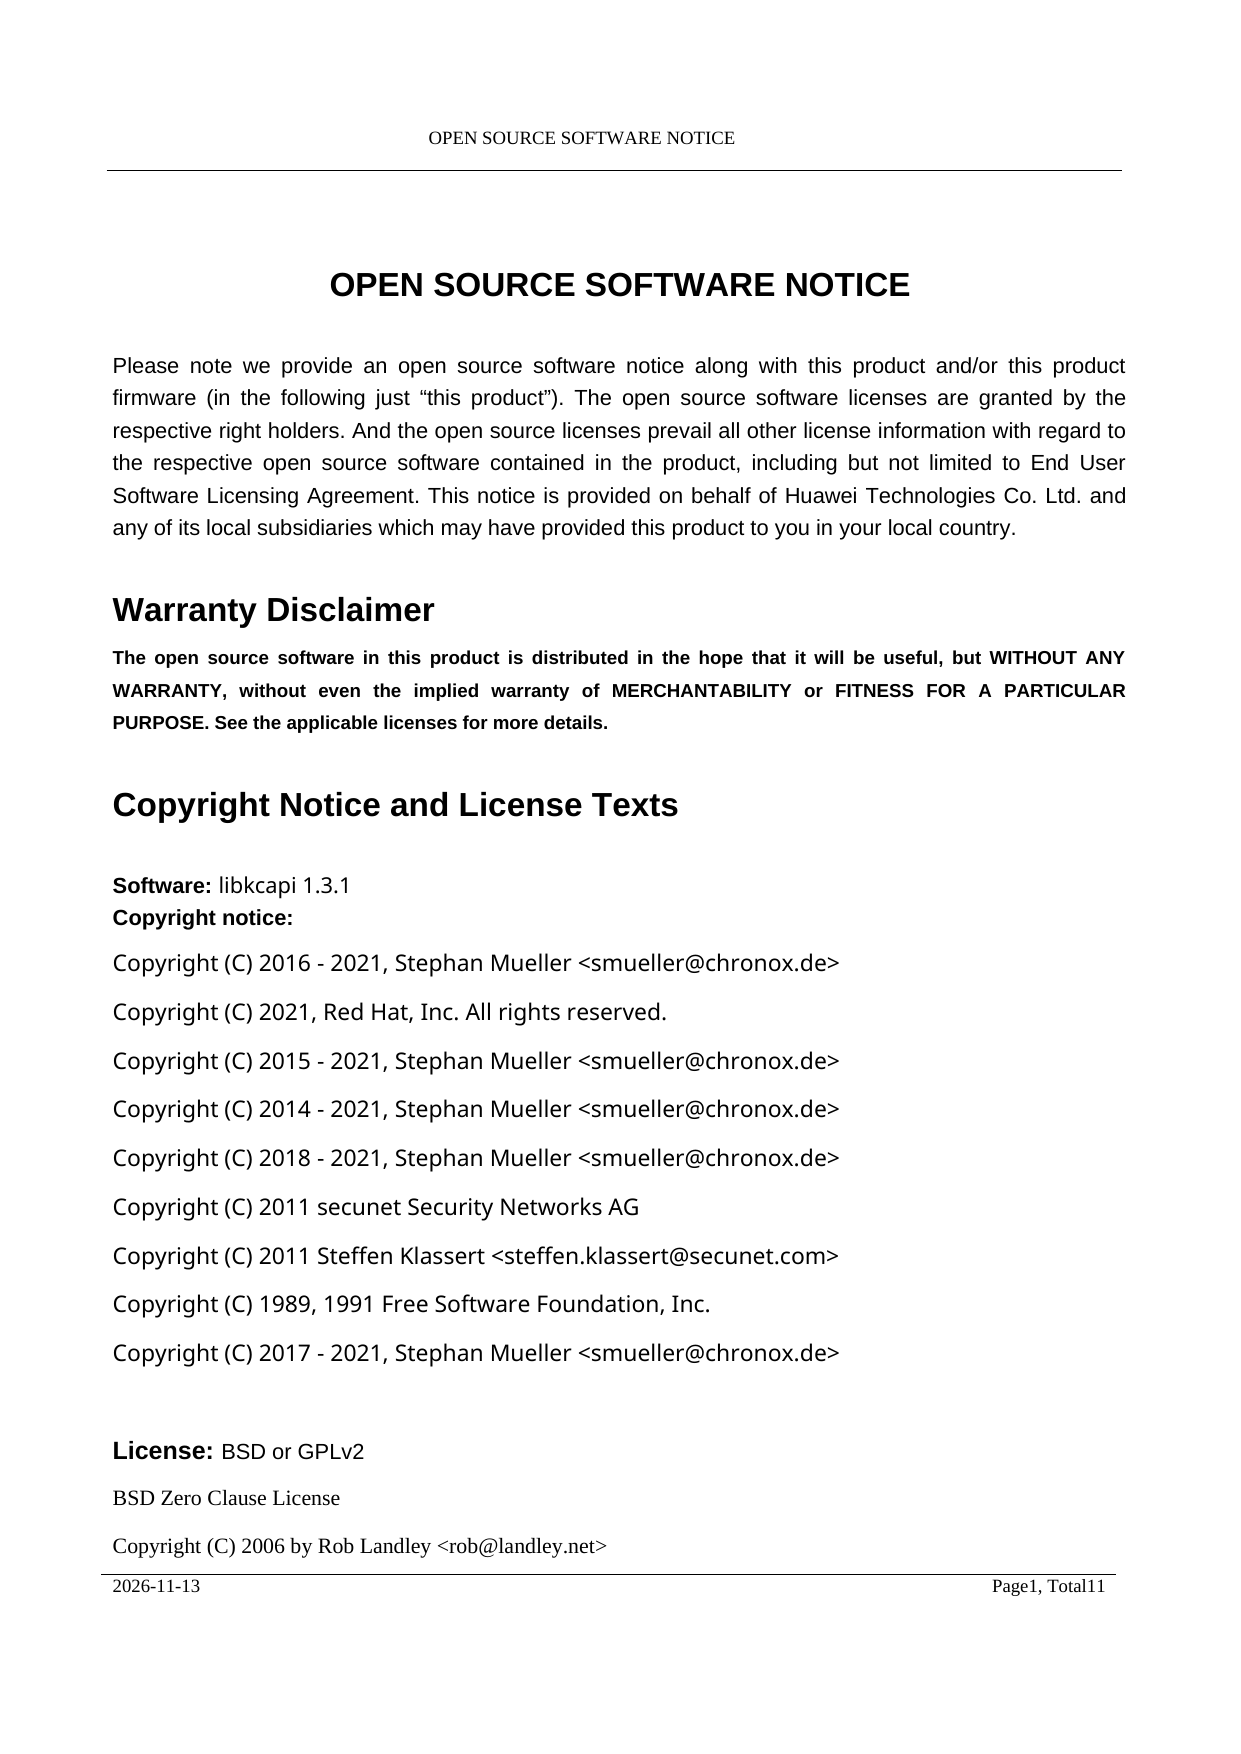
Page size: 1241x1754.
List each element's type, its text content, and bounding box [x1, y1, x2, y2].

text Copyright Notice and License Texts [112, 771, 1128, 836]
text The open source software in this product is distributed in the hope that it will be useful, but WITHOUT ANY WARRANTY, without even the implied warranty of MERCHANTABILITY or FITNESS FOR A PARTICULAR PURPOSE. See the applicable licenses for more details. [112, 641, 1128, 739]
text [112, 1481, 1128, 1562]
text Software: libkcapi 1.3.1 [112, 869, 1128, 901]
text OPEN SOURCE SOFTWARE NOTICE [112, 251, 1128, 316]
text Warranty Disclaimer [112, 576, 1128, 641]
text Please note we provide an open source software notice along with this product and/or this product firmware (in the following just “this product”). The open source software licenses are granted by the respective right holders. And the open source licenses prevail all other license information with regard to the respective open source software contained in the product, including but not limited to End User Software Licensing Agreement. This notice is provided on behalf of Huawei Technologies Co. Ltd. and any of its local subsidiaries which may have provided this product to you in your local country. [112, 349, 1128, 544]
text Copyright (C) 2016 - 2021, Stephan Mueller <smueller@chronox.de> Copyright (C) 2021, Red Hat, Inc. All rights reserved. Copyright (C) 2015 - 2021, Stephan Mueller <smueller@chronox.de> Copyright (C) 2014 - 2021, Stephan Mueller <smueller@chronox.de> Copyright (C) 2018 - 2021, Stephan Mueller <smueller@chronox.de> Copyright (C) 2011 secunet Security Networks AG Copyright (C) 2011 Steffen Klassert <steffen.klassert@secunet.com> Copyright (C) 1989, 1991 Free Software Foundation, Inc. Copyright (C) 2017 - 2021, Stephan Mueller <smueller@chronox.de> [112, 947, 1128, 1418]
text License: BSD or GPLv2 [112, 1434, 1128, 1467]
text Copyright notice: [112, 901, 1128, 934]
